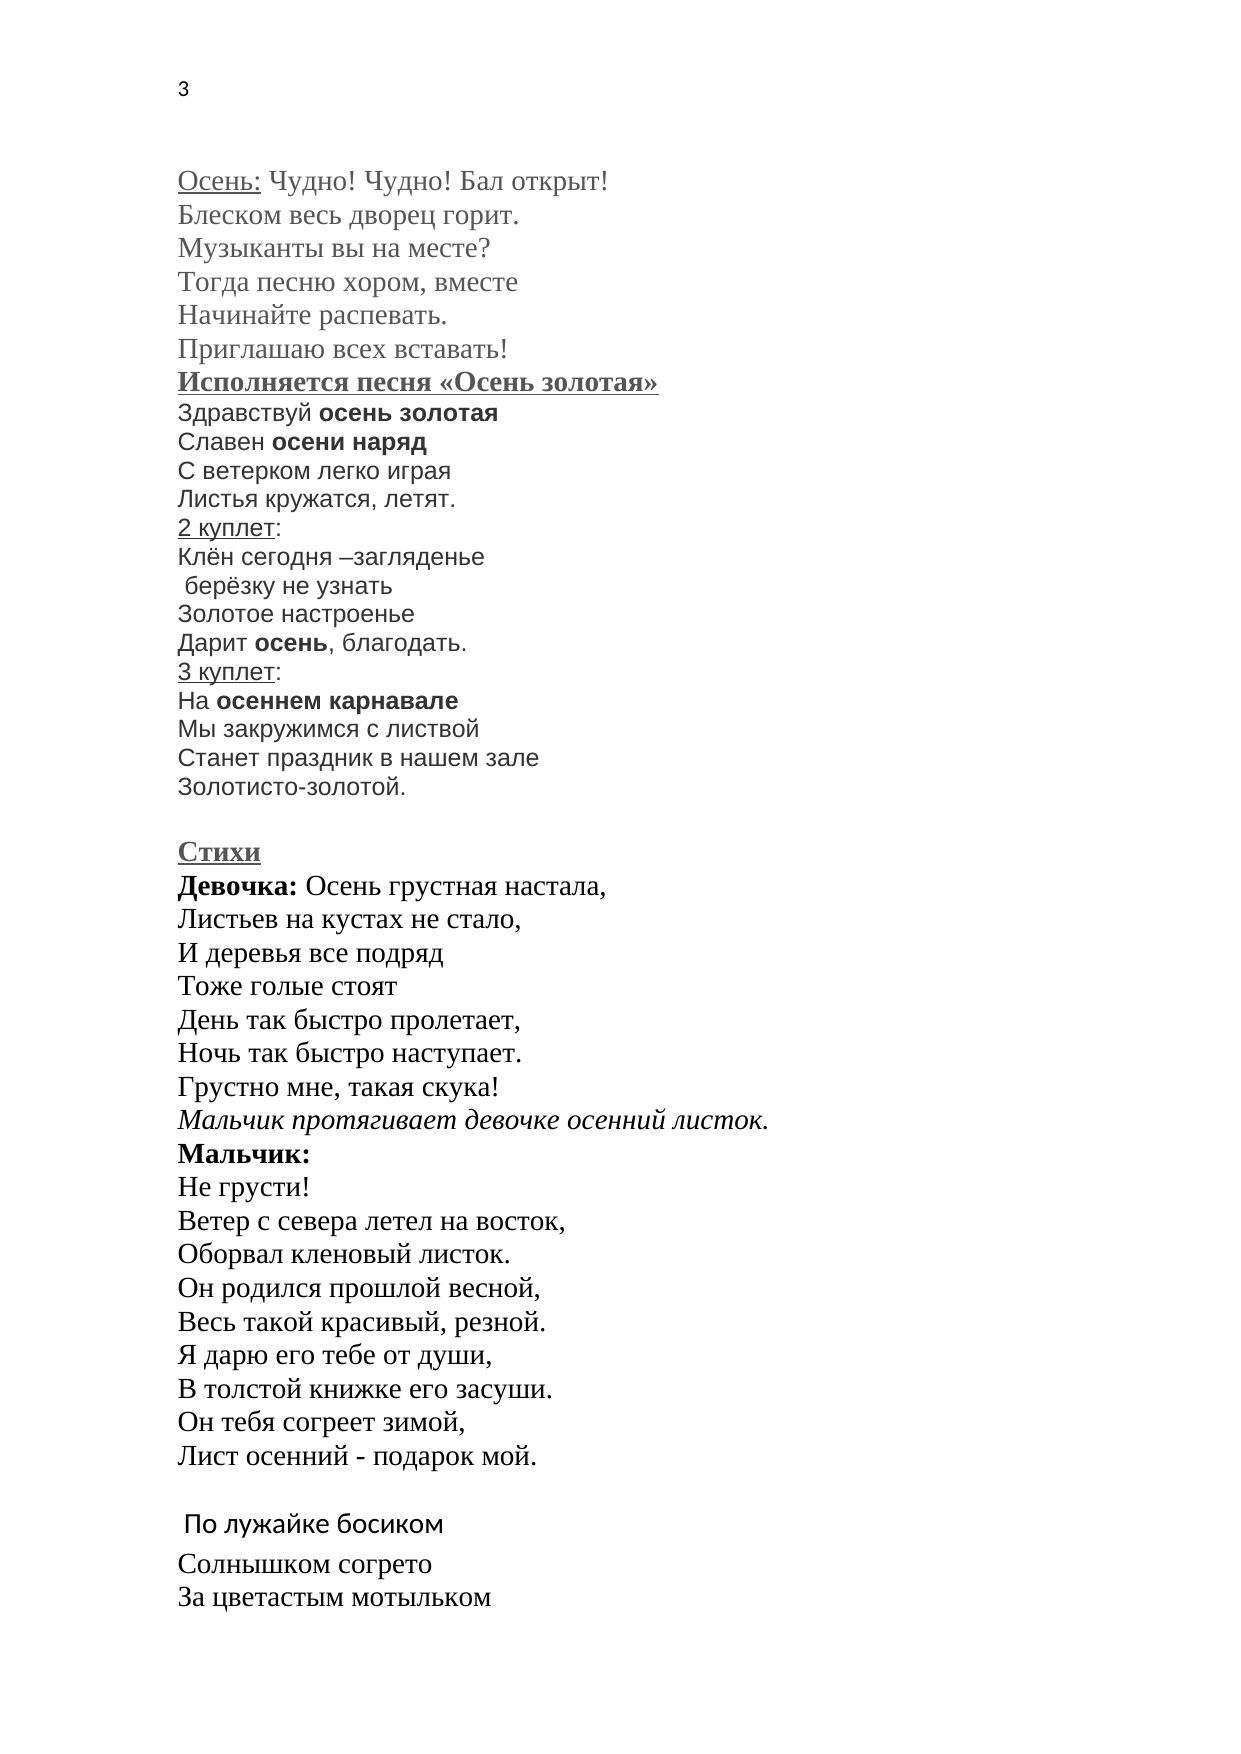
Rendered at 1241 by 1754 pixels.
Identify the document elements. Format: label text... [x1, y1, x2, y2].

text Листья кружатся, летят. [177, 484, 1152, 513]
text Дарит осень, благодать. [177, 628, 1152, 657]
text Мы закружимся с листвой [177, 714, 1152, 743]
text берёзку не узнать [177, 571, 1152, 599]
text Не грусти! [177, 1169, 1152, 1203]
text Тогда песню хором, вместе [177, 264, 1152, 297]
text Клён сегодня –загляденье [177, 542, 1152, 571]
text За цветастым мотыльком [177, 1579, 1152, 1613]
text Девочка: Осень грустная настала, [177, 868, 1152, 901]
text С ветерком легко играя [177, 456, 1152, 484]
text Ветер с севера летел на восток, [177, 1203, 1152, 1237]
text На осеннем карнавале [177, 686, 1152, 714]
text Стихи [177, 834, 1152, 868]
text И деревья все подряд [177, 935, 1152, 968]
text Он тебя согреет зимой, [177, 1404, 1152, 1438]
text Ночь так быстро наступает. [177, 1035, 1152, 1069]
text Осень: Чудно! Чудно! Бал открыт! [177, 163, 1152, 197]
text Он родился прошлой весной, [177, 1270, 1152, 1304]
text Славен осени наряд [177, 427, 1152, 456]
text Солнышком согрето [177, 1546, 1152, 1579]
text Тоже голые стоят [177, 968, 1152, 1002]
text Золотое настроенье [177, 599, 1152, 628]
text День так быстро пролетает, [177, 1002, 1152, 1035]
text Грустно мне, такая скука! [177, 1069, 1152, 1102]
text Мальчик протягивает девочке осенний листок. [177, 1102, 1152, 1136]
text Я дарю его тебе от души, [177, 1337, 1152, 1371]
text Оборвал кленовый листок. [177, 1237, 1152, 1270]
text В толстой книжке его засуши. [177, 1371, 1152, 1404]
text 3 куплет: [177, 657, 1152, 686]
text Станет праздник в нашем зале [177, 743, 1152, 772]
text Исполняется песня «Осень золотая» [177, 364, 1152, 398]
text Мальчик: [177, 1136, 1152, 1169]
text Блеском весь дворец горит. [177, 197, 1152, 230]
text Лист осенний - подарок мой. [177, 1438, 1152, 1471]
text Листьев на кустах не стало, [177, 901, 1152, 935]
text Начинайте распевать. [177, 297, 1152, 331]
text 2 куплет: [177, 513, 1152, 542]
text Приглашаю всех вставать! [177, 331, 1152, 364]
text Золотисто-золотой. [177, 772, 1152, 801]
text По лужайке босиком [177, 1505, 1152, 1541]
text Музыканты вы на месте? [177, 230, 1152, 264]
text Весь такой красивый, резной. [177, 1304, 1152, 1337]
text Здравствуй осень золотая [177, 398, 1152, 427]
